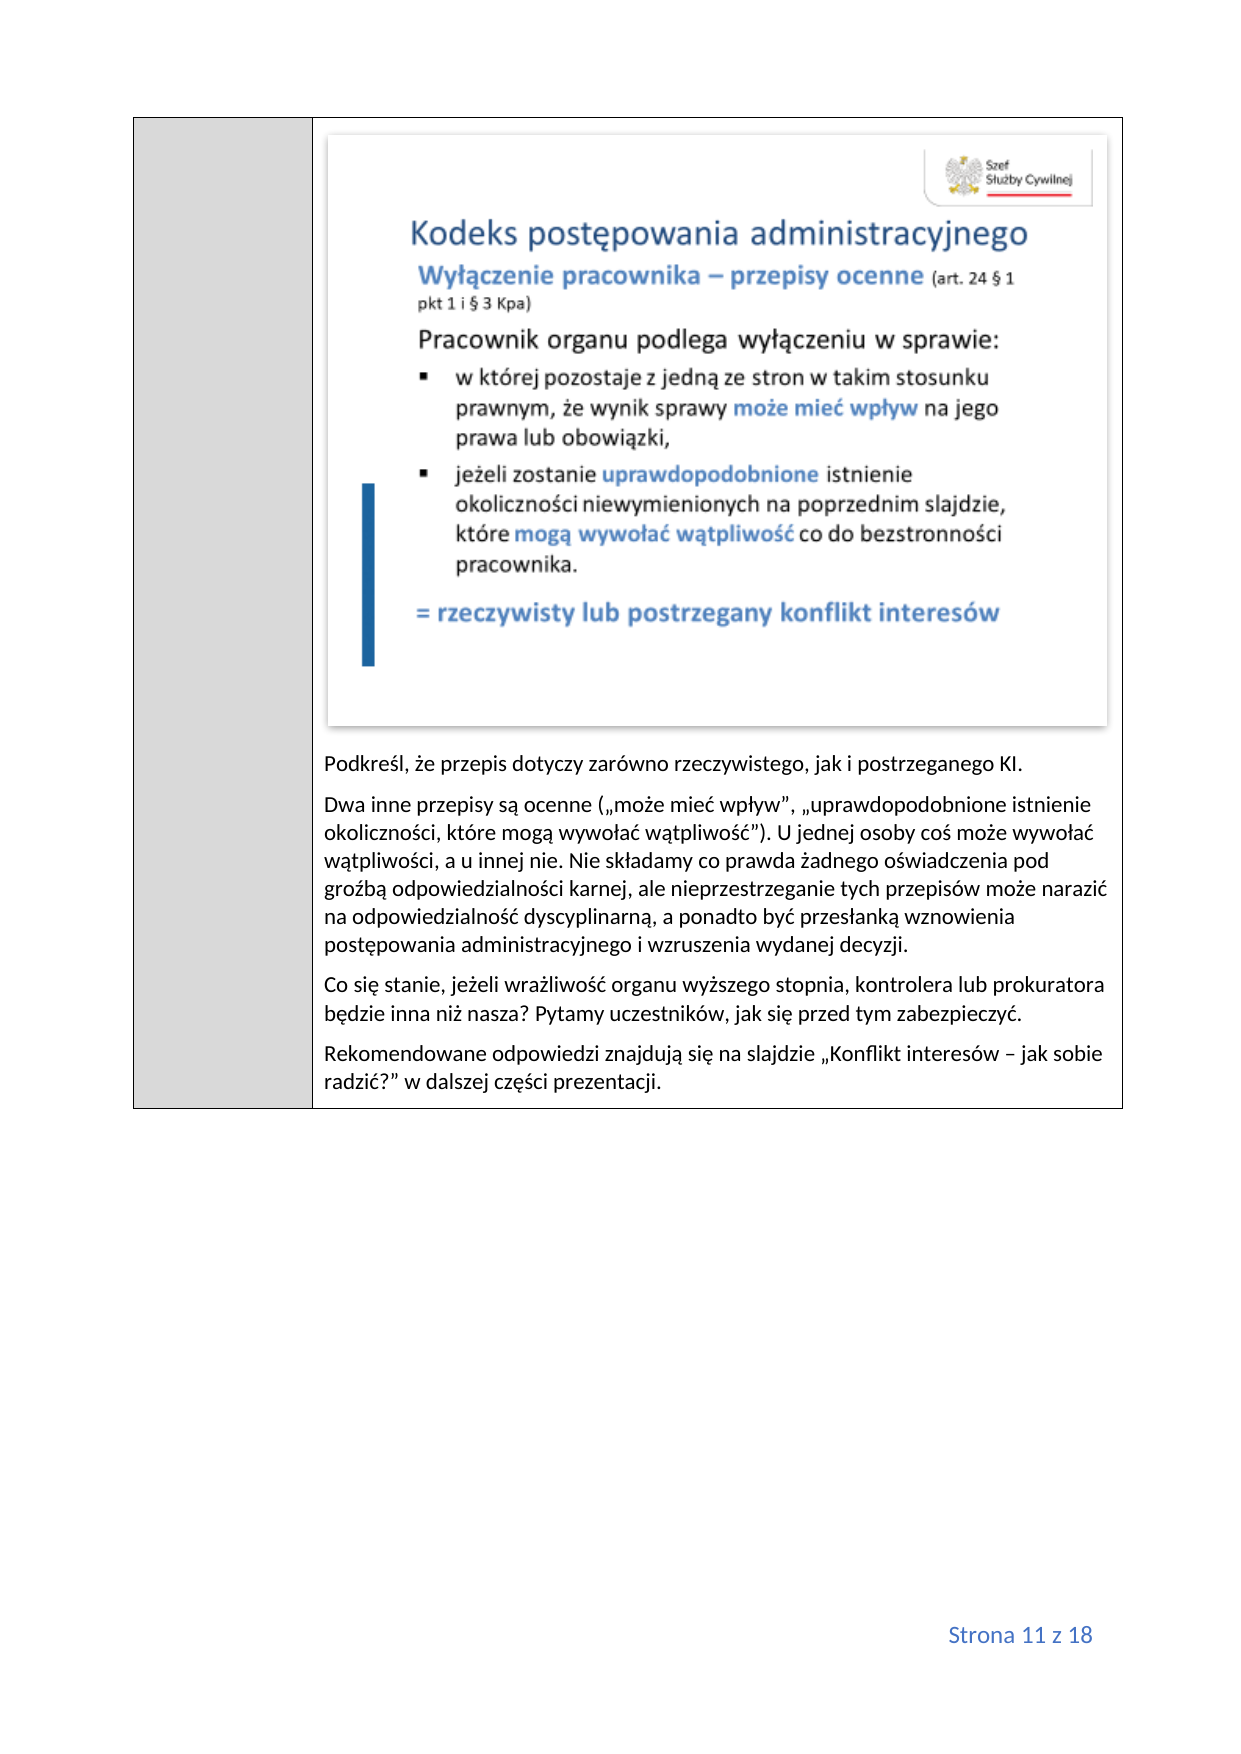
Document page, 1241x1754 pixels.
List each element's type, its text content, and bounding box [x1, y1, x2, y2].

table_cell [313, 118, 1122, 1108]
table_cell Opis [134, 118, 312, 1108]
picture [343, 149, 1093, 712]
